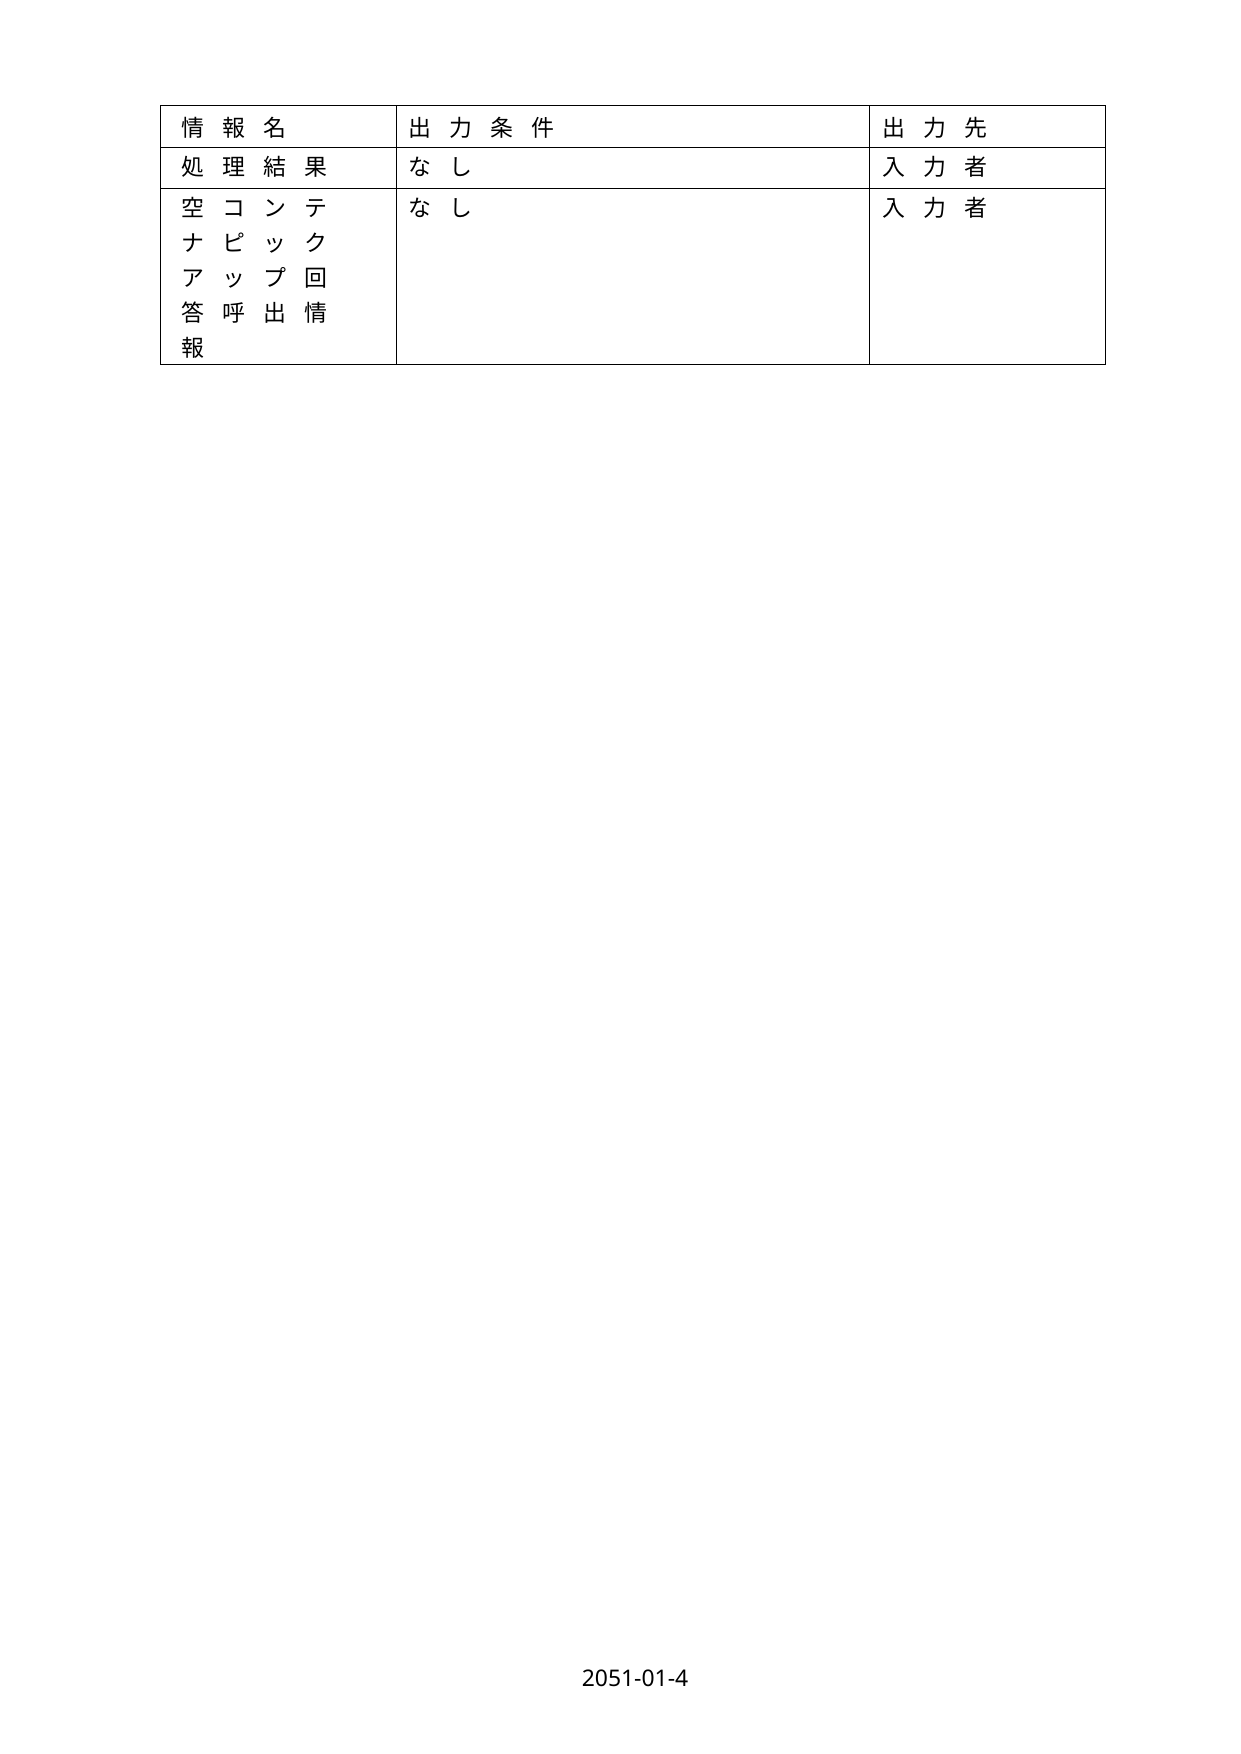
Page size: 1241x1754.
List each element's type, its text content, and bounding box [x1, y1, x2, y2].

table_cell なし [397, 148, 869, 188]
table_cell なし [397, 189, 869, 364]
table_cell 入力者 [870, 189, 1105, 364]
table_cell 処理結果通知 [161, 148, 396, 188]
table_cell 空コンテナピックアップ回答呼出情報 [161, 189, 396, 364]
table_cell 入力者 [870, 148, 1105, 188]
table_header 情報名 [161, 106, 396, 147]
table_header 出力条件 [397, 106, 869, 147]
table_header 出力先 [870, 106, 1105, 147]
